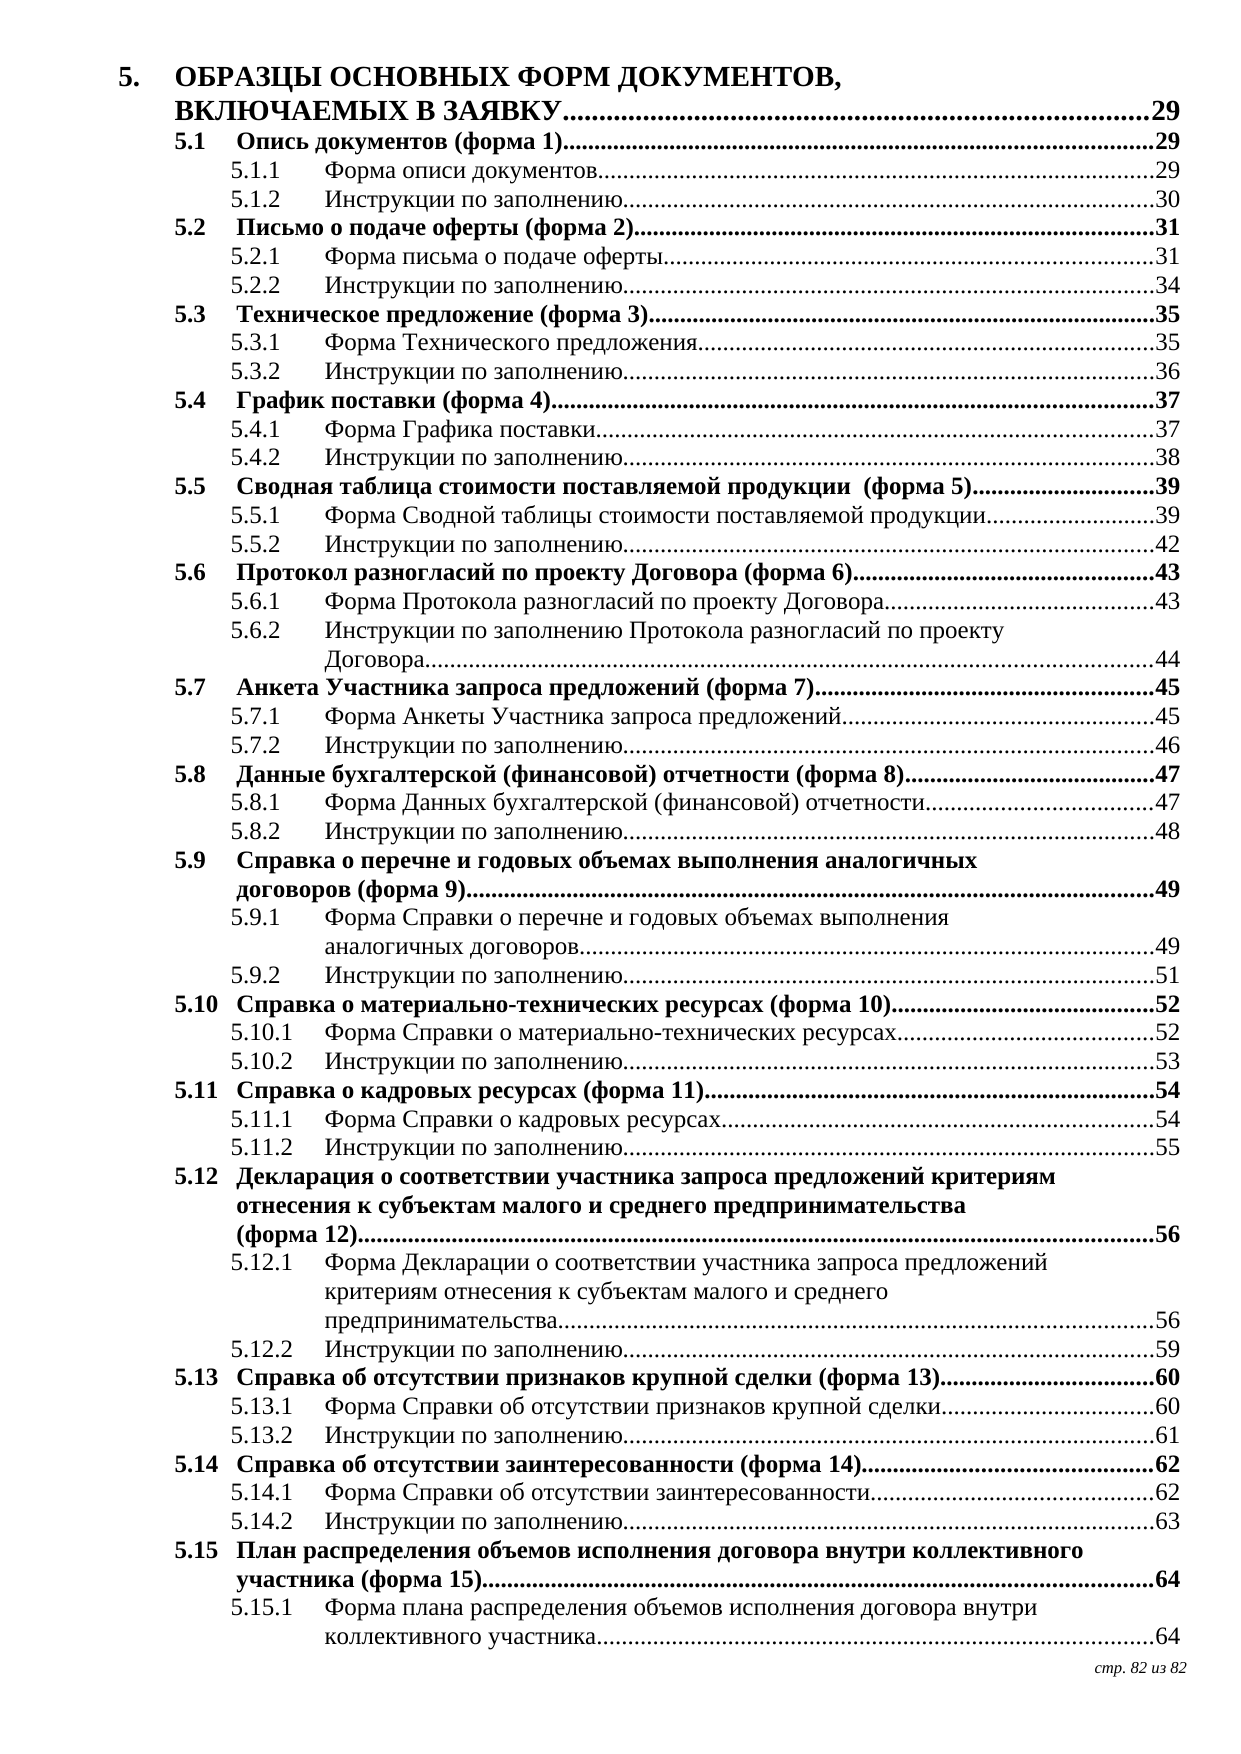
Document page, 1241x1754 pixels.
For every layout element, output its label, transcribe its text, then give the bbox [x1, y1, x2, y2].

text 5.4.1 Форма Графика поставки 37 [230, 414, 1063, 442]
text 5.4 График поставки (форма 4) 37 [174, 385, 1093, 414]
text 5. Образцы основных форм документов, включаемых в заявку 29 [118, 59, 1063, 126]
text 5.12.1 Форма Декларации о соответствии участника запроса предложений критериям отнесения к субъектам малого и среднего предпринимательства 56 [230, 1247, 1063, 1334]
text 5.13.1 Форма Справки об отсутствии признаков крупной сделки 60 [230, 1391, 1063, 1420]
text 5.5.1 Форма Сводной таблицы стоимости поставляемой продукции 39 [230, 500, 1063, 529]
text 5.14.2 Инструкции по заполнению 63 [230, 1506, 1063, 1535]
text 5.9.2 Инструкции по заполнению 51 [230, 960, 1063, 989]
text 5.8.1 Форма Данных бухгалтерской (финансовой) отчетности 47 [230, 787, 1063, 816]
text 5.11 Справка о кадровых ресурсах (форма 11) 54 [174, 1075, 1093, 1104]
text 5.8.2 Инструкции по заполнению 48 [230, 816, 1063, 845]
text 5.14.1 Форма Справки об отсутствии заинтересованности 62 [230, 1477, 1063, 1506]
text 5.9.1 Форма Справки о перечне и годовых объемах выполнения аналогичных договоров 49 [230, 902, 1063, 960]
text 5.6 Протокол разногласий по проекту Договора (форма 6) 43 [174, 557, 1093, 586]
text 5.10 Справка о материально-технических ресурсах (форма 10) 52 [174, 989, 1093, 1017]
text 5.10.2 Инструкции по заполнению 53 [230, 1046, 1063, 1075]
text 5.12.2 Инструкции по заполнению 59 [230, 1334, 1063, 1362]
text 5.8 Данные бухгалтерской (финансовой) отчетности (форма 8) 47 [174, 759, 1093, 787]
text 5.6.1 Форма Протокола разногласий по проекту Договора 43 [230, 586, 1063, 615]
text 5.7.2 Инструкции по заполнению 46 [230, 730, 1063, 759]
text 5.13 Справка об отсутствии признаков крупной сделки (форма 13) 60 [174, 1362, 1093, 1391]
text 5.11.1 Форма Справки о кадровых ресурсах 54 [230, 1104, 1063, 1132]
text 5.2.2 Инструкции по заполнению 34 [230, 270, 1063, 299]
text 5.3.2 Инструкции по заполнению 36 [230, 356, 1063, 385]
text 5.12 Декларация о соответствии участника запроса предложений критериям отнесения к субъектам малого и среднего предпринимательства (форма 12) 56 [174, 1161, 1093, 1247]
text 5.1.2 Инструкции по заполнению 30 [230, 184, 1063, 212]
text 5.1.1 Форма описи документов 29 [230, 155, 1063, 184]
text 5.2 Письмо о подаче оферты (форма 2) 31 [174, 212, 1093, 241]
text 5.15 План распределения объемов исполнения договора внутри коллективного участника (форма 15) 64 [174, 1535, 1093, 1592]
text 5.7.1 Форма Анкеты Участника запроса предложений 45 [230, 701, 1063, 730]
text 5.5 Сводная таблица стоимости поставляемой продукции (форма 5) 39 [174, 471, 1093, 500]
text 5.7 Анкета Участника запроса предложений (форма 7) 45 [174, 672, 1093, 701]
text 5.5.2 Инструкции по заполнению 42 [230, 529, 1063, 557]
text 5.3 Техническое предложение (форма 3) 35 [174, 299, 1093, 327]
text 5.11.2 Инструкции по заполнению 55 [230, 1132, 1063, 1161]
text 5.2.1 Форма письма о подаче оферты 31 [230, 241, 1063, 270]
text 5.1 Опись документов (форма 1) 29 [174, 126, 1093, 155]
text 5.10.1 Форма Справки о материально-технических ресурсах 52 [230, 1017, 1063, 1046]
text 5.3.1 Форма Технического предложения 35 [230, 327, 1063, 356]
text 5.9 Справка о перечне и годовых объемах выполнения аналогичных договоров (форма 9) 49 [174, 845, 1093, 902]
text 5.4.2 Инструкции по заполнению 38 [230, 442, 1063, 471]
text 5.13.2 Инструкции по заполнению 61 [230, 1420, 1063, 1449]
text 5.14 Справка об отсутствии заинтересованности (форма 14) 62 [174, 1449, 1093, 1477]
text 5.6.2 Инструкции по заполнению Протокола разногласий по проекту Договора 44 [230, 615, 1063, 672]
text 5.15.1 Форма плана распределения объемов исполнения договора внутри коллективного участника 64 [230, 1592, 1063, 1650]
